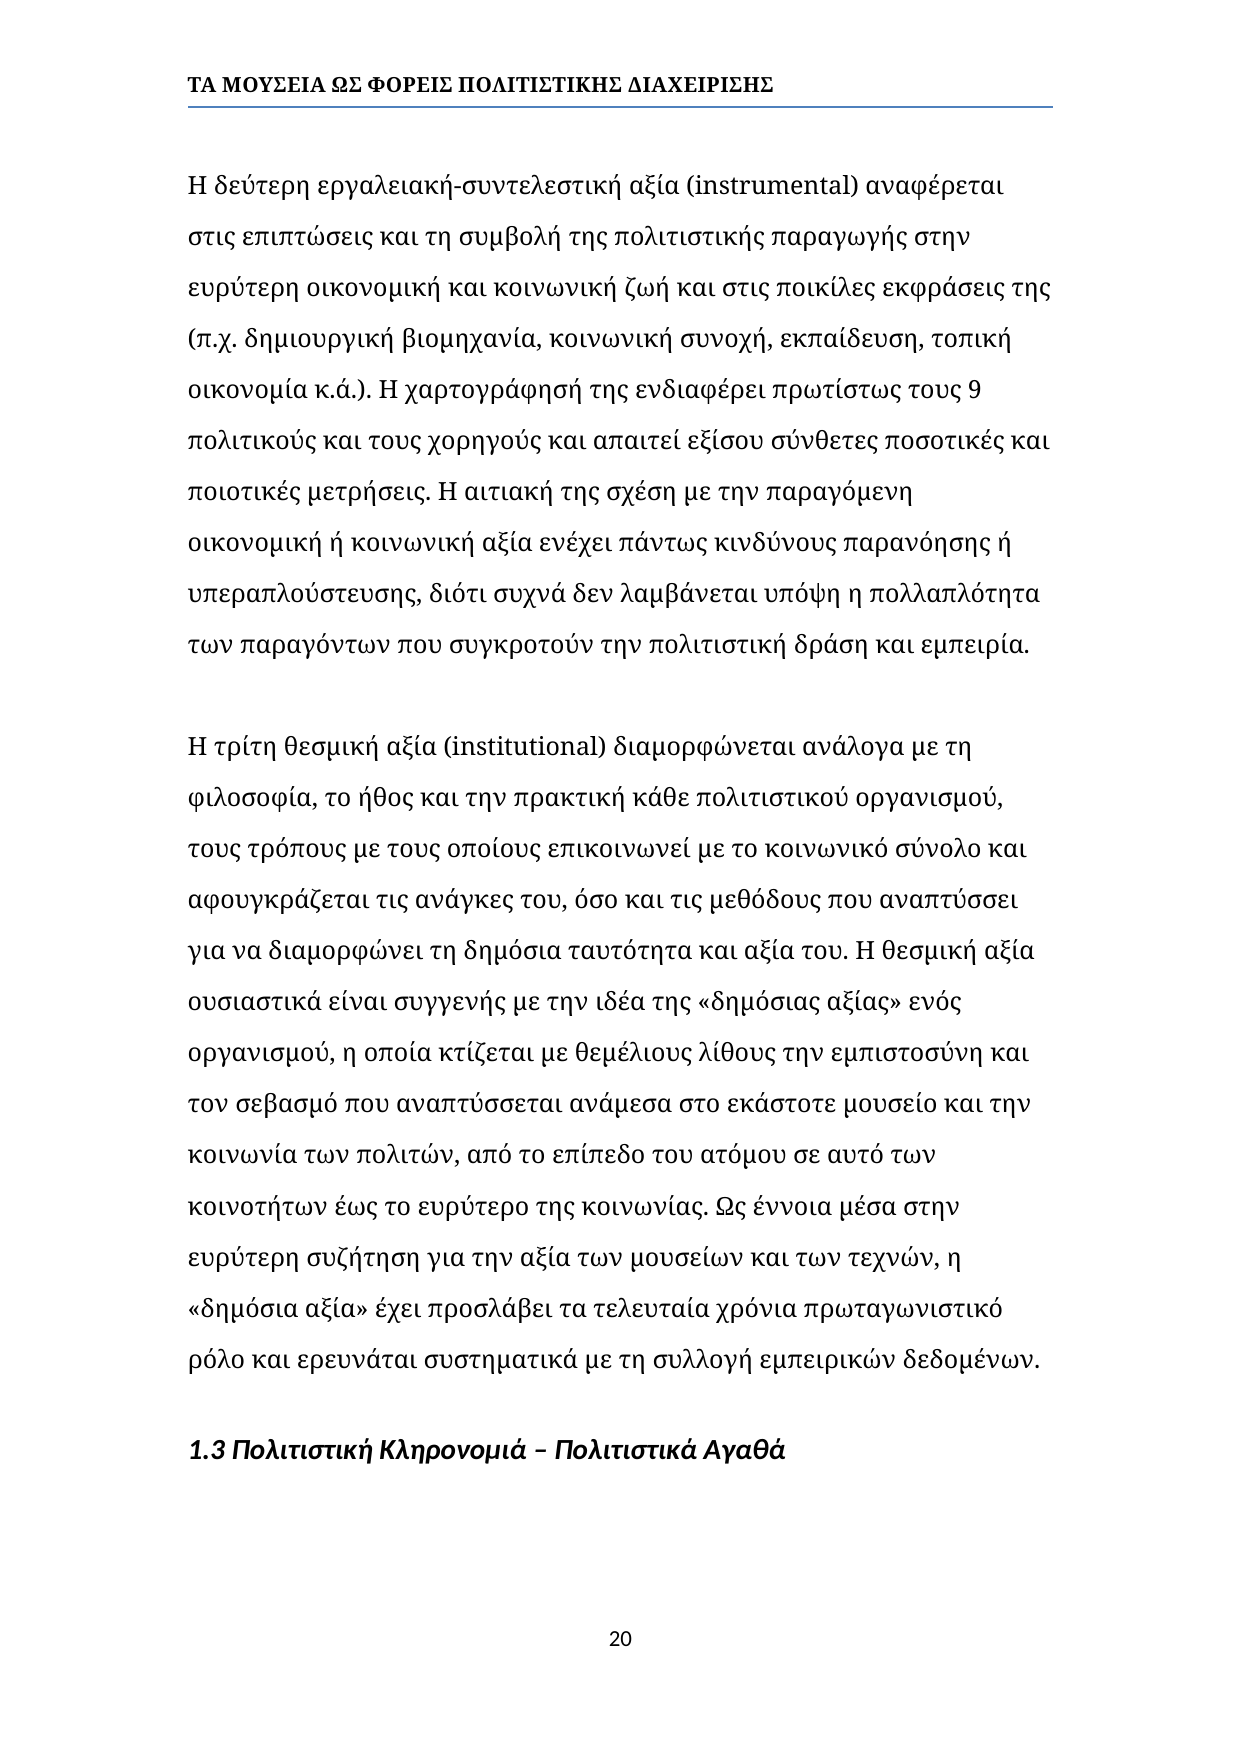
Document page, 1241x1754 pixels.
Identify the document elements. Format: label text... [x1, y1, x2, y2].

text Η δεύτερη εργαλειακή-συντελεστική αξία (instrumental) αναφέρεται στις επιπτώσεις και τη συμβολή της πολιτιστικής παραγωγής στην ευρύτερη οικονομική και κοινωνική ζωή και στις ποικίλες εκφράσεις της (π.χ. δημιουργική βιομηχανία, κοινωνική συνοχή, εκπαίδευση, τοπική οικονομία κ.ά.). Η χαρτογράφησή της ενδιαφέρει πρωτίστως τους 9 πολιτικούς και τους χορηγούς και απαιτεί εξίσου σύνθετες ποσοτικές και ποιοτικές μετρήσεις. Η αιτιακή της σχέση με την παραγόμενη οικονομική ή κοινωνική αξία ενέχει πάντως κινδύνους παρανόησης ή υπεραπλούστευσης, διότι συχνά δεν λαμβάνεται υπόψη η πολλαπλότητα των παραγόντων που συγκροτούν την πολιτιστική δράση και εμπειρία. [187, 167, 1053, 661]
subtitle 1.3 Πολιτιστική Κληρονομιά – Πολιτιστικά Αγαθά [187, 1431, 1053, 1499]
text Η τρίτη θεσμική αξία (institutional) διαμορφώνεται ανάλογα με τη φιλοσοφία, το ήθος και την πρακτική κάθε πολιτιστικού οργανισμού, τους τρόπους με τους οποίους επικοινωνεί με το κοινωνικό σύνολο και αφουγκράζεται τις ανάγκες του, όσο και τις μεθόδους που αναπτύσσει για να διαμορφώνει τη δημόσια ταυτότητα και αξία του. Η θεσμική αξία ουσιαστικά είναι συγγενής με την ιδέα της «δημόσιας αξίας» ενός οργανισμού, η οποία κτίζεται με θεμέλιους λίθους την εμπιστοσύνη και τον σεβασμό που αναπτύσσεται ανάμεσα στο εκάστοτε μουσείο και την κοινωνία των πολιτών, από το επίπεδο του ατόμου σε αυτό των κοινοτήτων έως το ευρύτερο της κοινωνίας. Ως έννοια μέσα στην ευρύτερη συζήτηση για την αξία των μουσείων και των τεχνών, η «δημόσια αξία» έχει προσλάβει τα τελευταία χρόνια πρωταγωνιστικό ρόλο και ερευνάται συστηματικά με τη συλλογή εμπειρικών δεδομένων. [187, 729, 1053, 1417]
